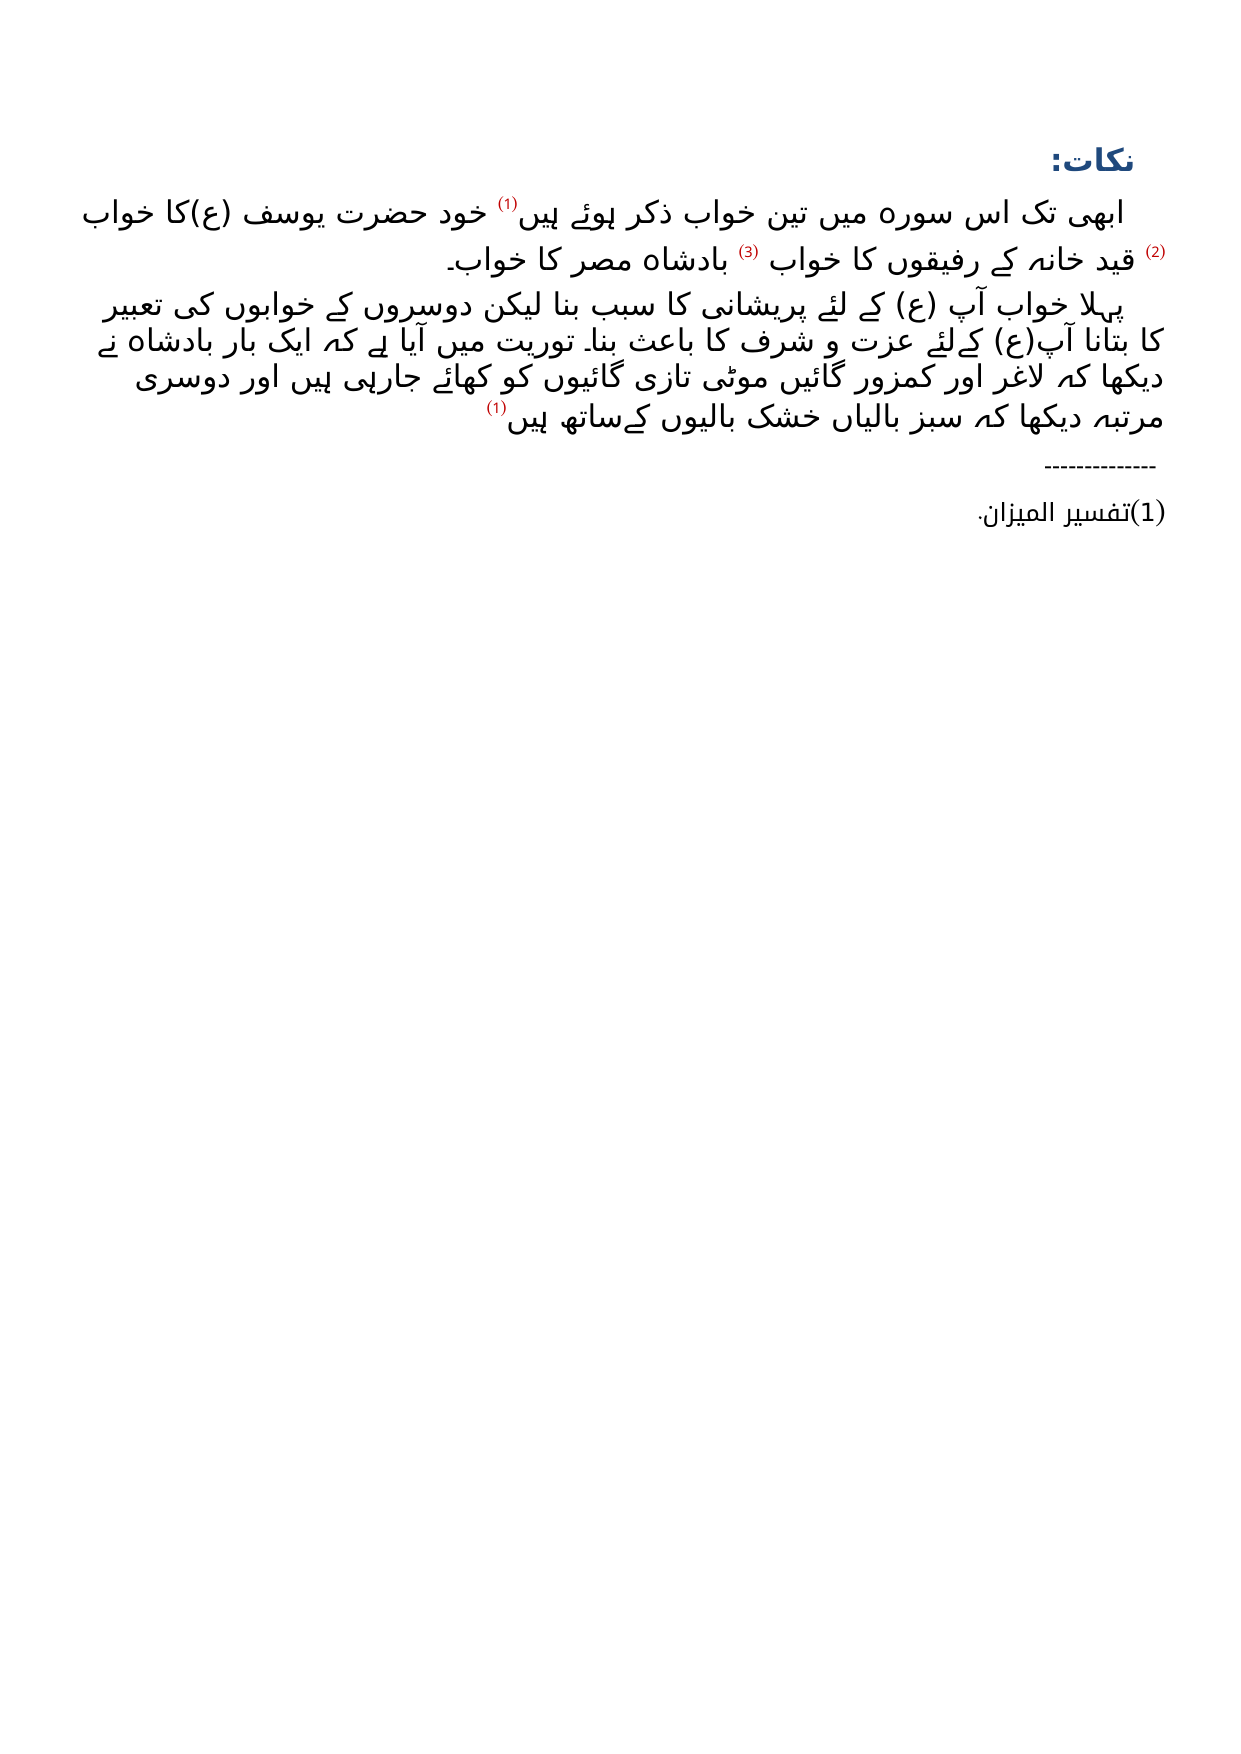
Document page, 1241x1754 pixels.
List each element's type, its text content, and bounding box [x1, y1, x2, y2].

text ابھی تک اس سورہ میں تین خواب ذکر ہوئے ہیں(1) خود حضرت یوسف (ع)کا خواب (2) قید خانہ کے رفیقوں کا خواب (3) بادشاہ مصر کا خواب۔ [75, 191, 1165, 286]
subtitle نکات: [75, 142, 1165, 178]
text پہلا خواب آپ (ع) کے لئے پریشانی کا سبب بنا لیکن دوسروں کے خوابوں کی تعبیر کا بتانا آپ(ع) کےلئے عزت و شرف کا باعث بنا۔ توریت میں آیا ہے کہ ایک بار بادشاہ نے دیکھا کہ لاغر اور کمزور گائیں موٹی تازی گائیوں کو کھائے جارہی ہیں اور دوسری مرتبہ دیکھا کہ سبز بالیاں خشک بالیوں کےساتھ ہیں(1) [75, 286, 1165, 442]
text -------------- [75, 442, 1165, 490]
text (1)تفسیر المیزان. [75, 490, 1165, 537]
